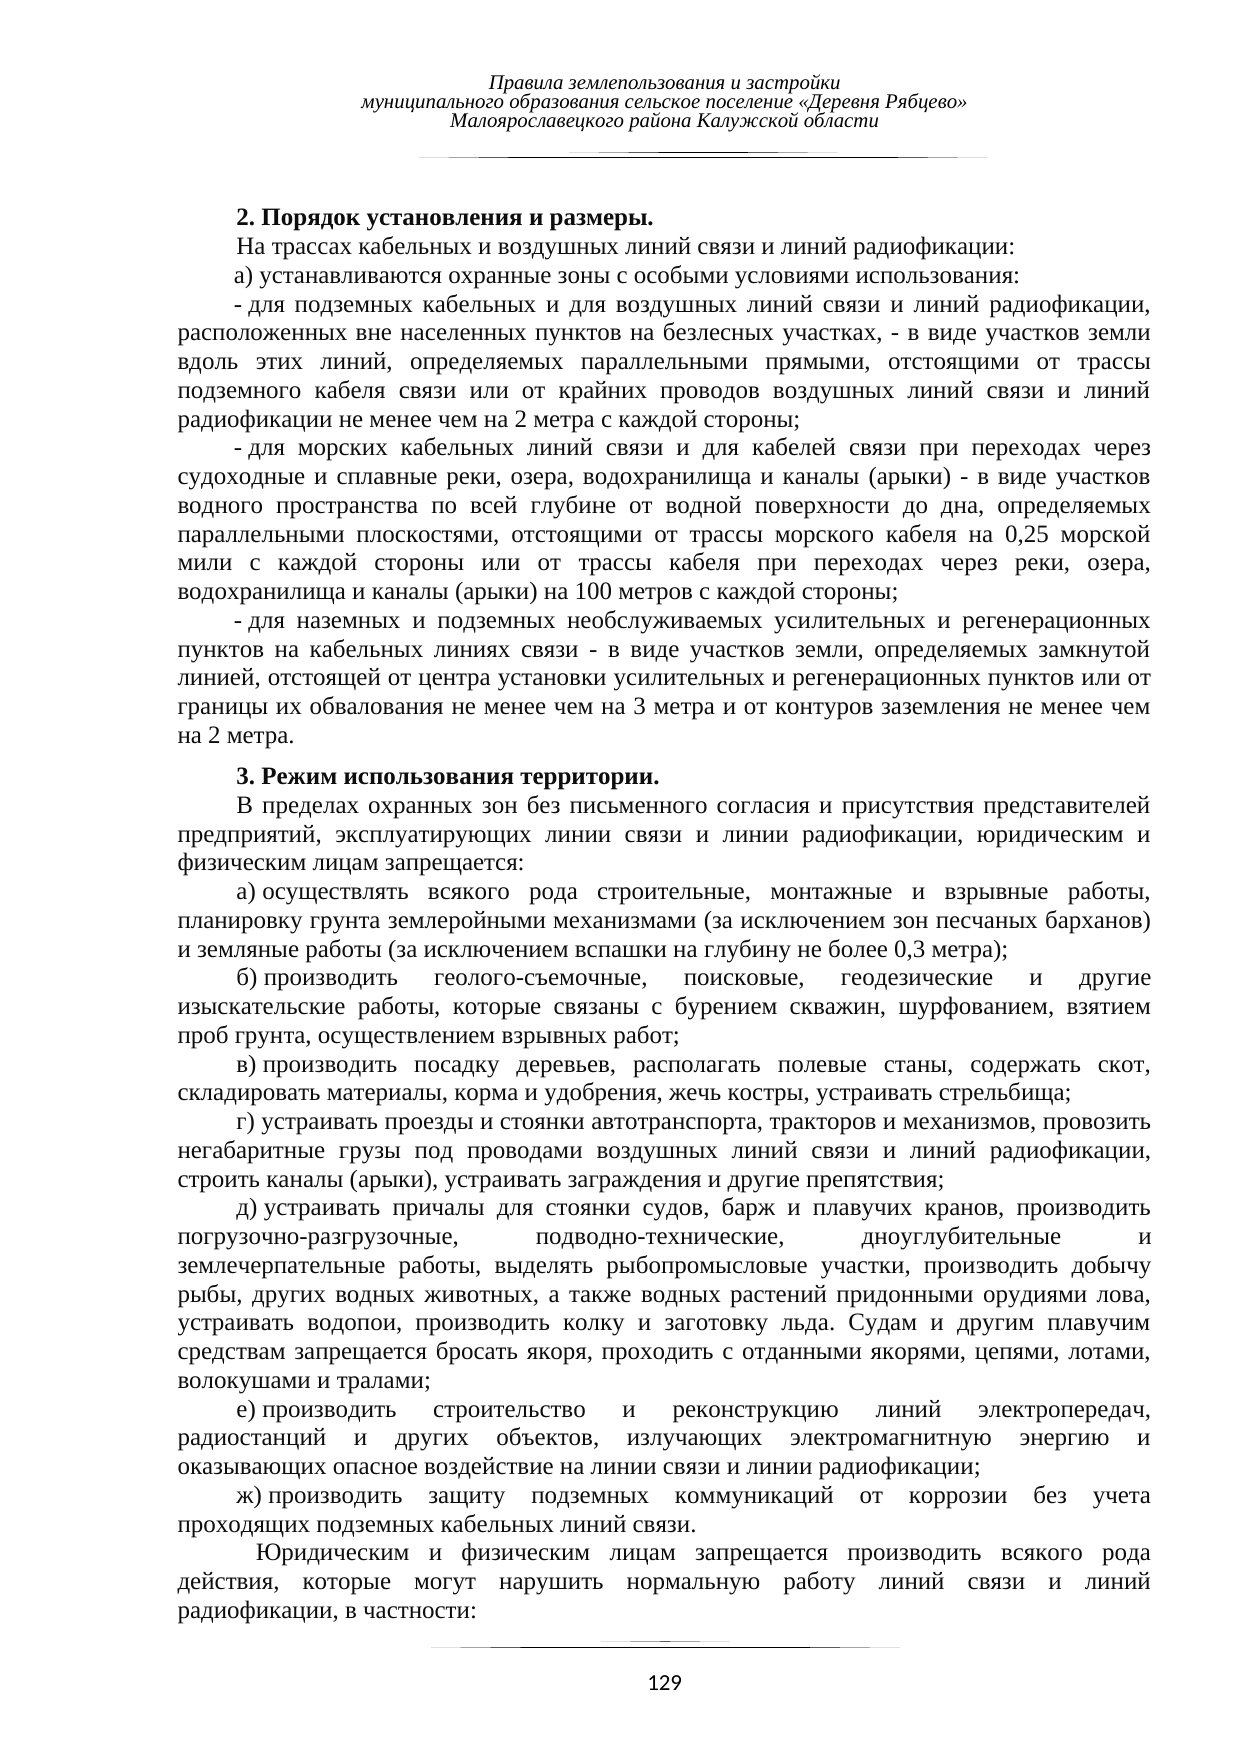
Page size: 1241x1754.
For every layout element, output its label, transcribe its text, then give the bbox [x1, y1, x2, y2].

text На трассах кабельных и воздушных линий связи и линий радиофикации: [177, 231, 1152, 260]
text - для морских кабельных линий связи и для кабелей связи при переходах через судоходные и сплавные реки, озера, водохранилища и каналы (арыки) - в виде участков водного пространства по всей глубине от водной поверхности до дна, определяемых параллельными плоскостями, отстоящими от трассы морского кабеля на 0,25 морской мили с каждой стороны или от трассы кабеля при переходах через реки, озера, водохранилища и каналы (арыки) на 100 метров с каждой стороны; [177, 432, 1152, 605]
text ж) производить защиту подземных коммуникаций от коррозии без учета проходящих подземных кабельных линий связи. [177, 1480, 1152, 1537]
text В пределах охранных зон без письменного согласия и присутствия представителей предприятий, эксплуатирующих линии связи и линии радиофикации, юридическим и физическим лицам запрещается: [177, 790, 1152, 876]
text в) производить посадку деревьев, располагать полевые станы, содержать скот, складировать материалы, корма и удобрения, жечь костры, устраивать стрельбища; [177, 1049, 1152, 1106]
text б) производить геолого-съемочные, поисковые, геодезические и другие изыскательские работы, которые связаны с бурением скважин, шурфованием, взятием проб грунта, осуществлением взрывных работ; [177, 962, 1152, 1049]
text а) устанавливаются охранные зоны с особыми условиями использования: [177, 260, 1152, 289]
text Юридическим и физическим лицам запрещается производить всякого рода действия, которые могут нарушить нормальную работу линий связи и линий радиофикации, в частности: [177, 1537, 1152, 1624]
text 3. Режим использования территории. [177, 761, 1152, 790]
text - для подземных кабельных и для воздушных линий связи и линий радиофикации, расположенных вне населенных пунктов на безлесных участках, - в виде участков земли вдоль этих линий, определяемых параллельными прямыми, отстоящими от трассы подземного кабеля связи или от крайних проводов воздушных линий связи и линий радиофикации не менее чем на 2 метра с каждой стороны; [177, 289, 1152, 432]
text г) устраивать проезды и стоянки автотранспорта, тракторов и механизмов, провозить негабаритные грузы под проводами воздушных линий связи и линий радиофикации, строить каналы (арыки), устраивать заграждения и другие препятствия; [177, 1106, 1152, 1192]
text д) устраивать причалы для стоянки судов, барж и плавучих кранов, производить погрузочно-разгрузочные, подводно-технические, дноуглубительные и землечерпательные работы, выделять рыбопромысловые участки, производить добычу рыбы, других водных животных, а также водных растений придонными орудиями лова, устраивать водопои, производить колку и заготовку льда. Судам и другим плавучим средствам запрещается бросать якоря, проходить с отданными якорями, цепями, лотами, волокушами и тралами; [177, 1192, 1152, 1394]
text а) осуществлять всякого рода строительные, монтажные и взрывные работы, планировку грунта землеройными механизмами (за исключением зон песчаных барханов) и земляные работы (за исключением вспашки на глубину не более 0,3 метра); [177, 876, 1152, 962]
text - для наземных и подземных необслуживаемых усилительных и регенерационных пунктов на кабельных линиях связи - в виде участков земли, определяемых замкнутой линией, отстоящей от центра установки усилительных и регенерационных пунктов или от границы их обвалования не менее чем на 3 метра и от контуров заземления не менее чем на 2 метра. [177, 605, 1152, 749]
text 2. Порядок установления и размеры. [177, 202, 1152, 231]
text е) производить строительство и реконструкцию линий электропередач, радиостанций и других объектов, излучающих электромагнитную энергию и оказывающих опасное воздействие на линии связи и линии радиофикации; [177, 1394, 1152, 1480]
